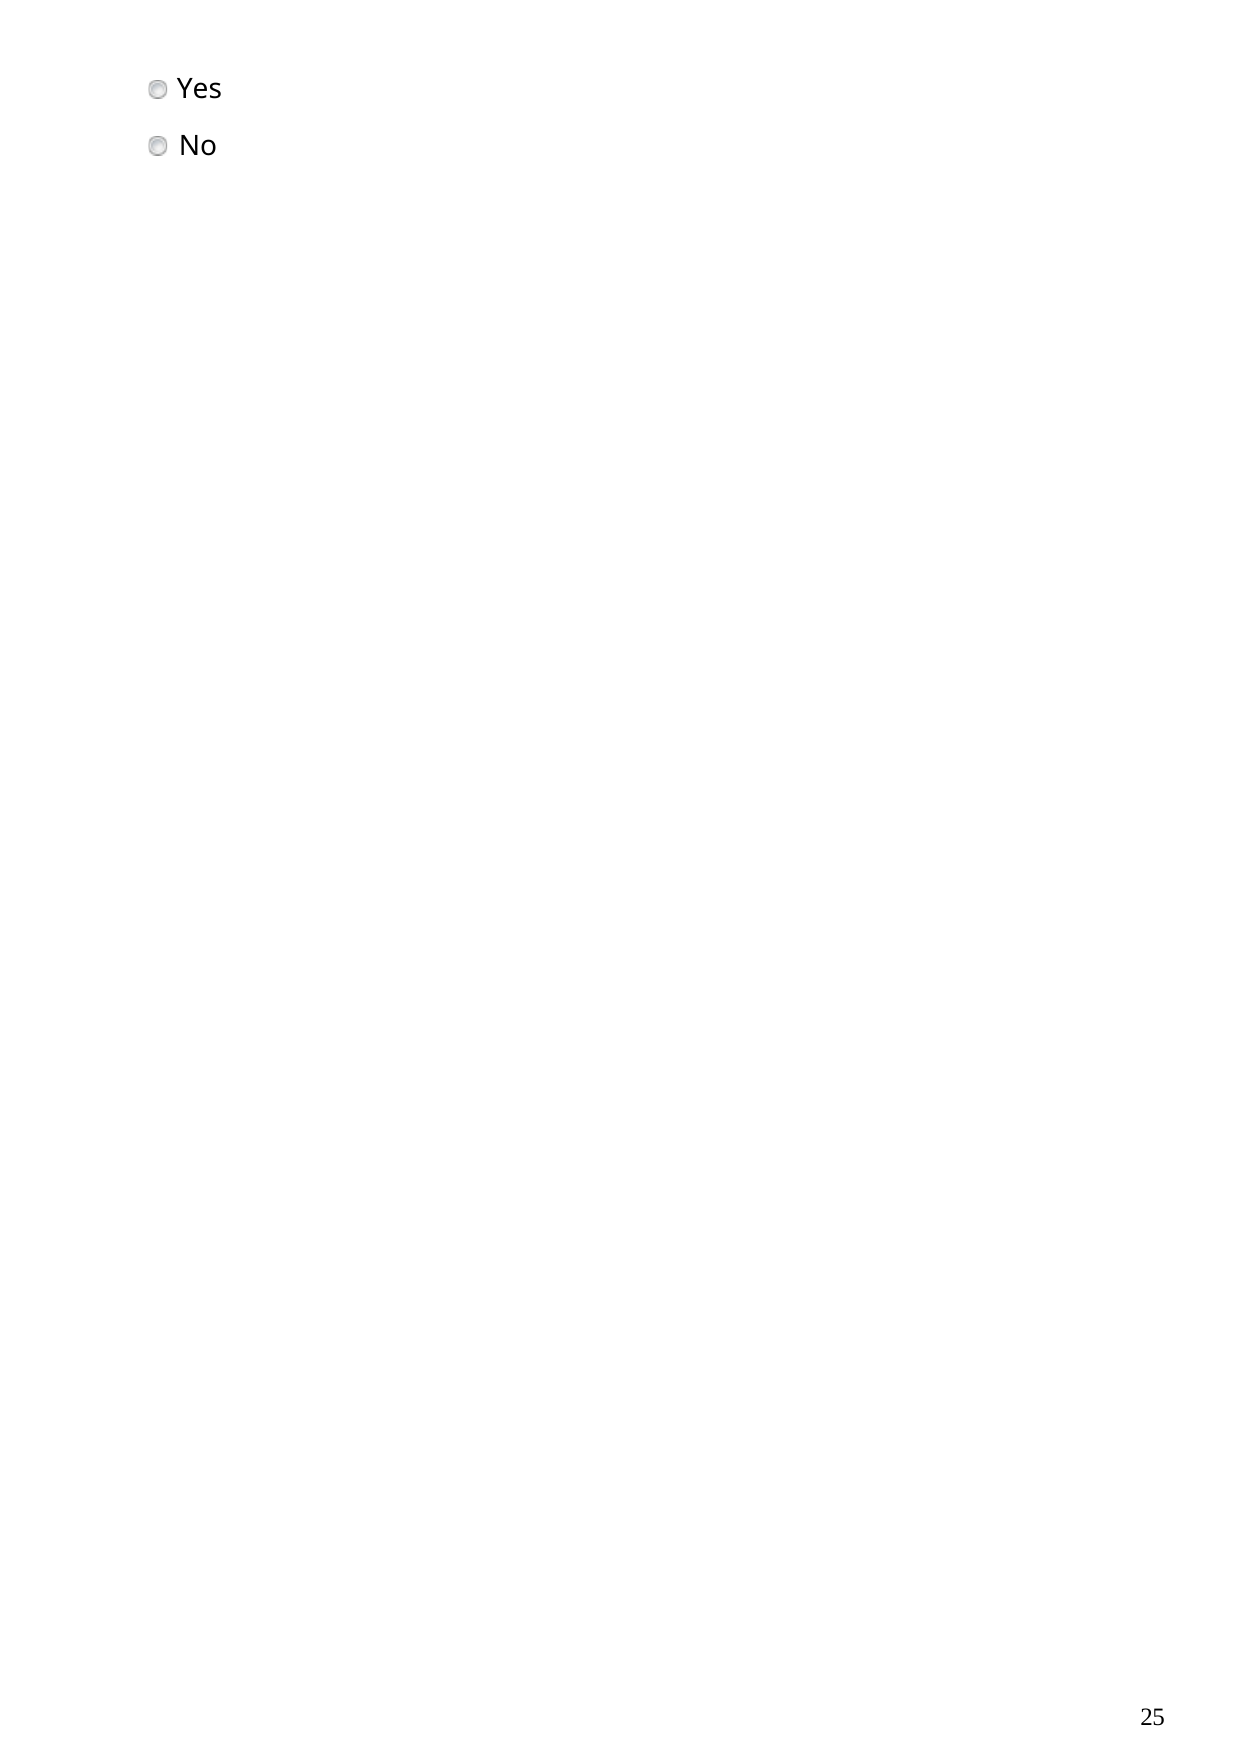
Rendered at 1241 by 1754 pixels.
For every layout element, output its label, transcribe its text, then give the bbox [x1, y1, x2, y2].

text Yes No [148, 69, 241, 164]
picture [148, 80, 168, 99]
picture [148, 136, 168, 156]
